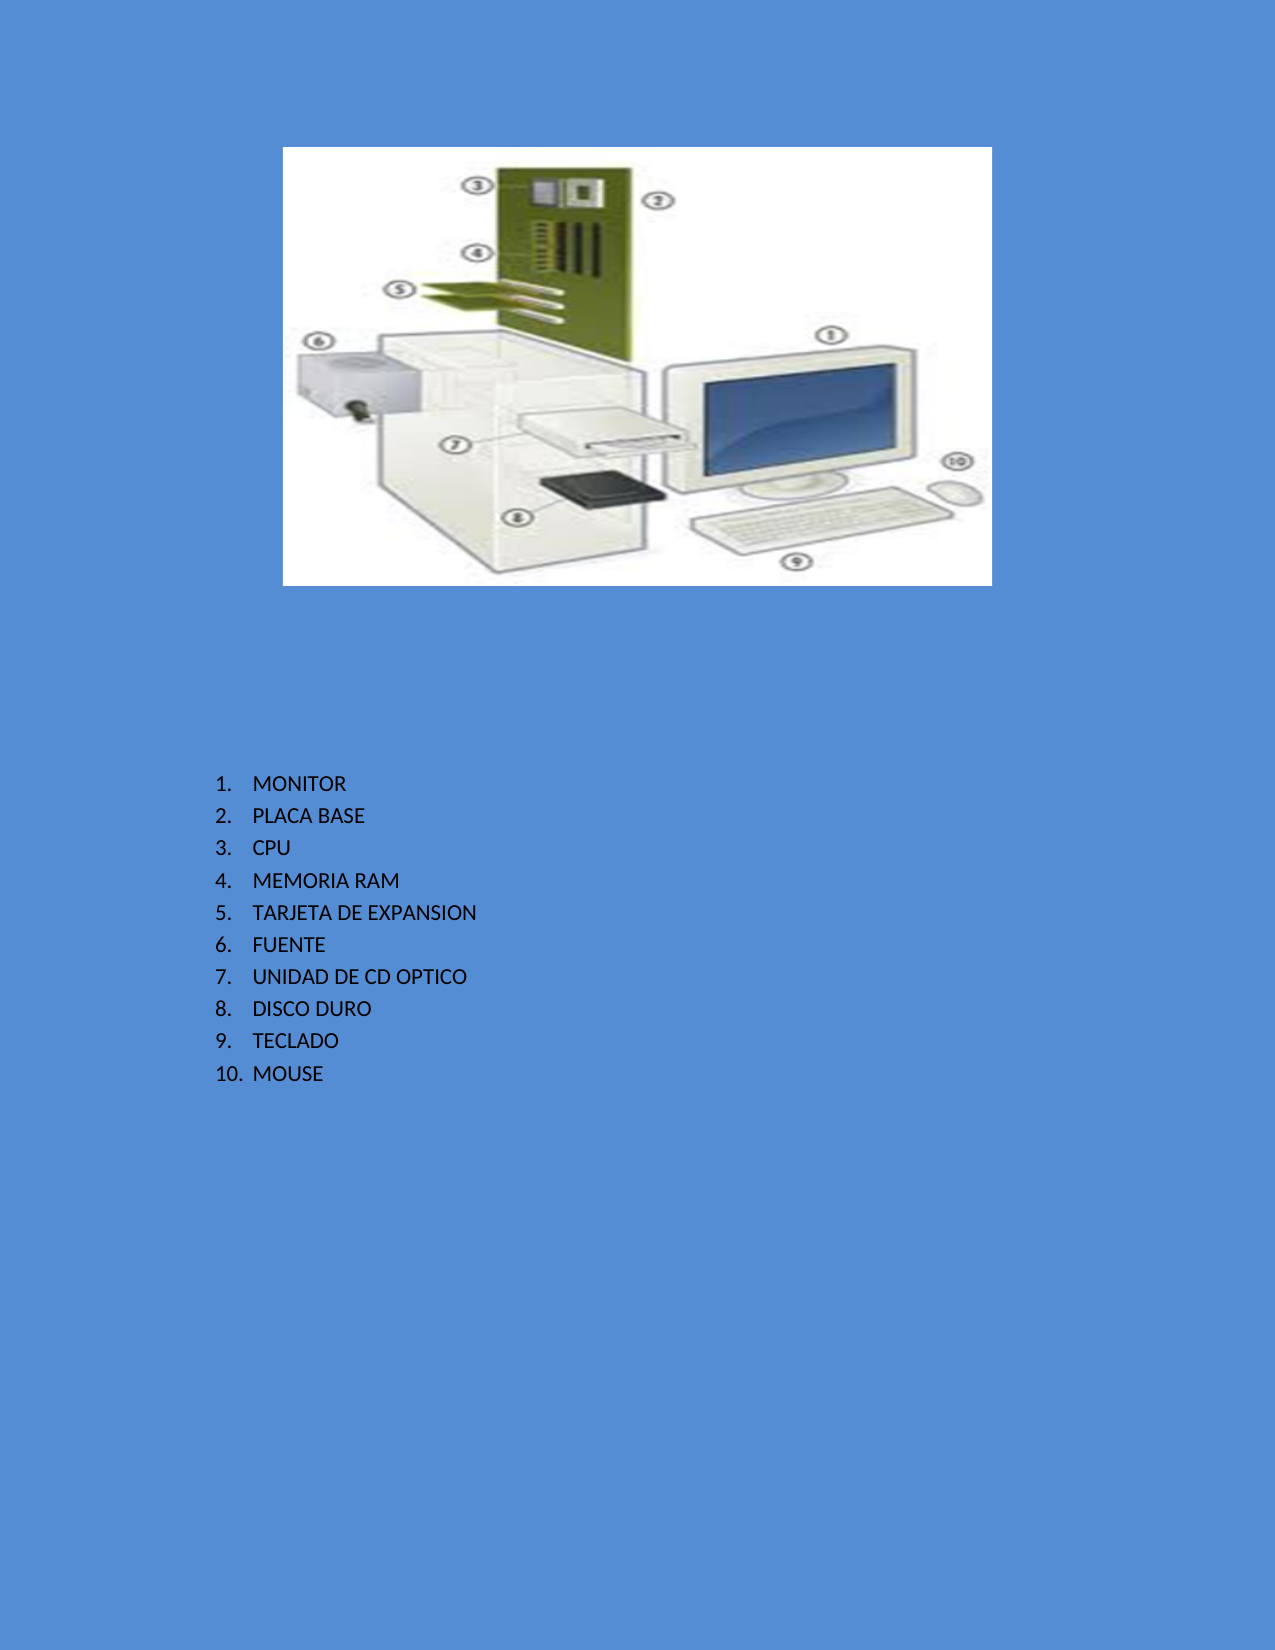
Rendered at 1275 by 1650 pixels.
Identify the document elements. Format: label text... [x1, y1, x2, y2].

list CPU [215, 833, 1098, 862]
list TECLADO [215, 1027, 1098, 1055]
list TARJETA DE EXPANSION [215, 898, 1098, 926]
list MONITOR [215, 769, 1098, 797]
list MOUSE [215, 1059, 1098, 1087]
list DISCO DURO [215, 994, 1098, 1022]
list FUENTE [215, 930, 1098, 958]
picture [282, 147, 993, 586]
list PLACA BASE [215, 801, 1098, 829]
list MEMORIA RAM [215, 866, 1098, 894]
list UNIDAD DE CD OPTICO [215, 962, 1098, 990]
